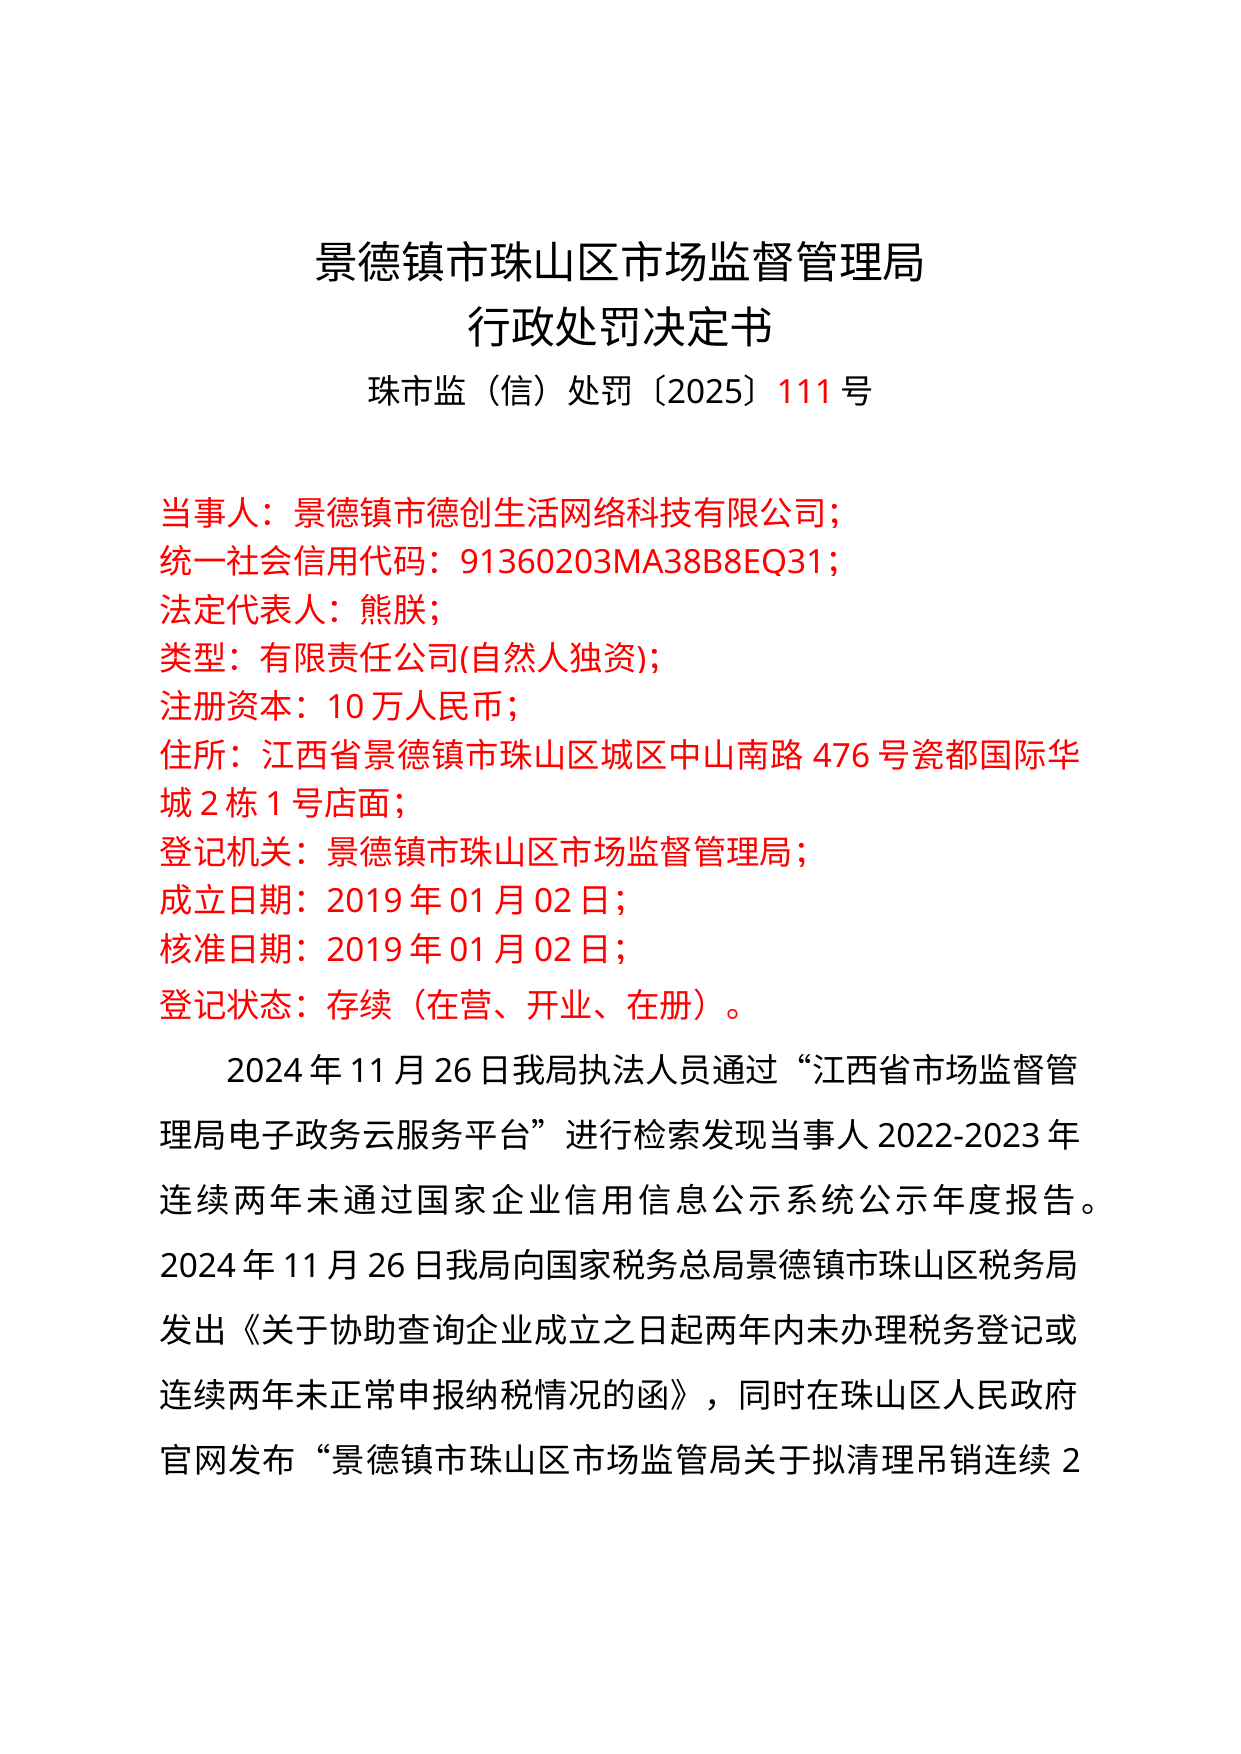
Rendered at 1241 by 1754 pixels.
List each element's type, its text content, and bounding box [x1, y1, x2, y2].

text 成立日期：2019年01月02日； [159, 874, 1081, 922]
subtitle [159, 1036, 1081, 1491]
text 统一社会信用代码：91360203MA38B8EQ31； [159, 535, 1081, 584]
text 登记状态：存续（在营、开业、在册）。 [159, 971, 1081, 1036]
subtitle 景德镇市珠山区市场监督管理局 [159, 227, 1081, 292]
subtitle 行政处罚决定书 [159, 292, 1081, 357]
text 当事人：景德镇市德创生活网络科技有限公司； [159, 487, 1081, 535]
text 类型：有限责任公司(自然人独资)； [159, 632, 1081, 680]
text 登记机关：景德镇市珠山区市场监督管理局； [159, 826, 1081, 874]
text 注册资本：10万人民币； [159, 680, 1081, 729]
text 法定代表人：熊朕； [159, 584, 1081, 632]
text 珠市监（信）处罚〔2025〕111号 [159, 357, 1081, 422]
text 核准日期：2019年01月02日； [159, 922, 1081, 971]
text 住所：江西省景德镇市珠山区城区中山南路476号瓷都国际华城2栋1号店面； [159, 729, 1081, 826]
